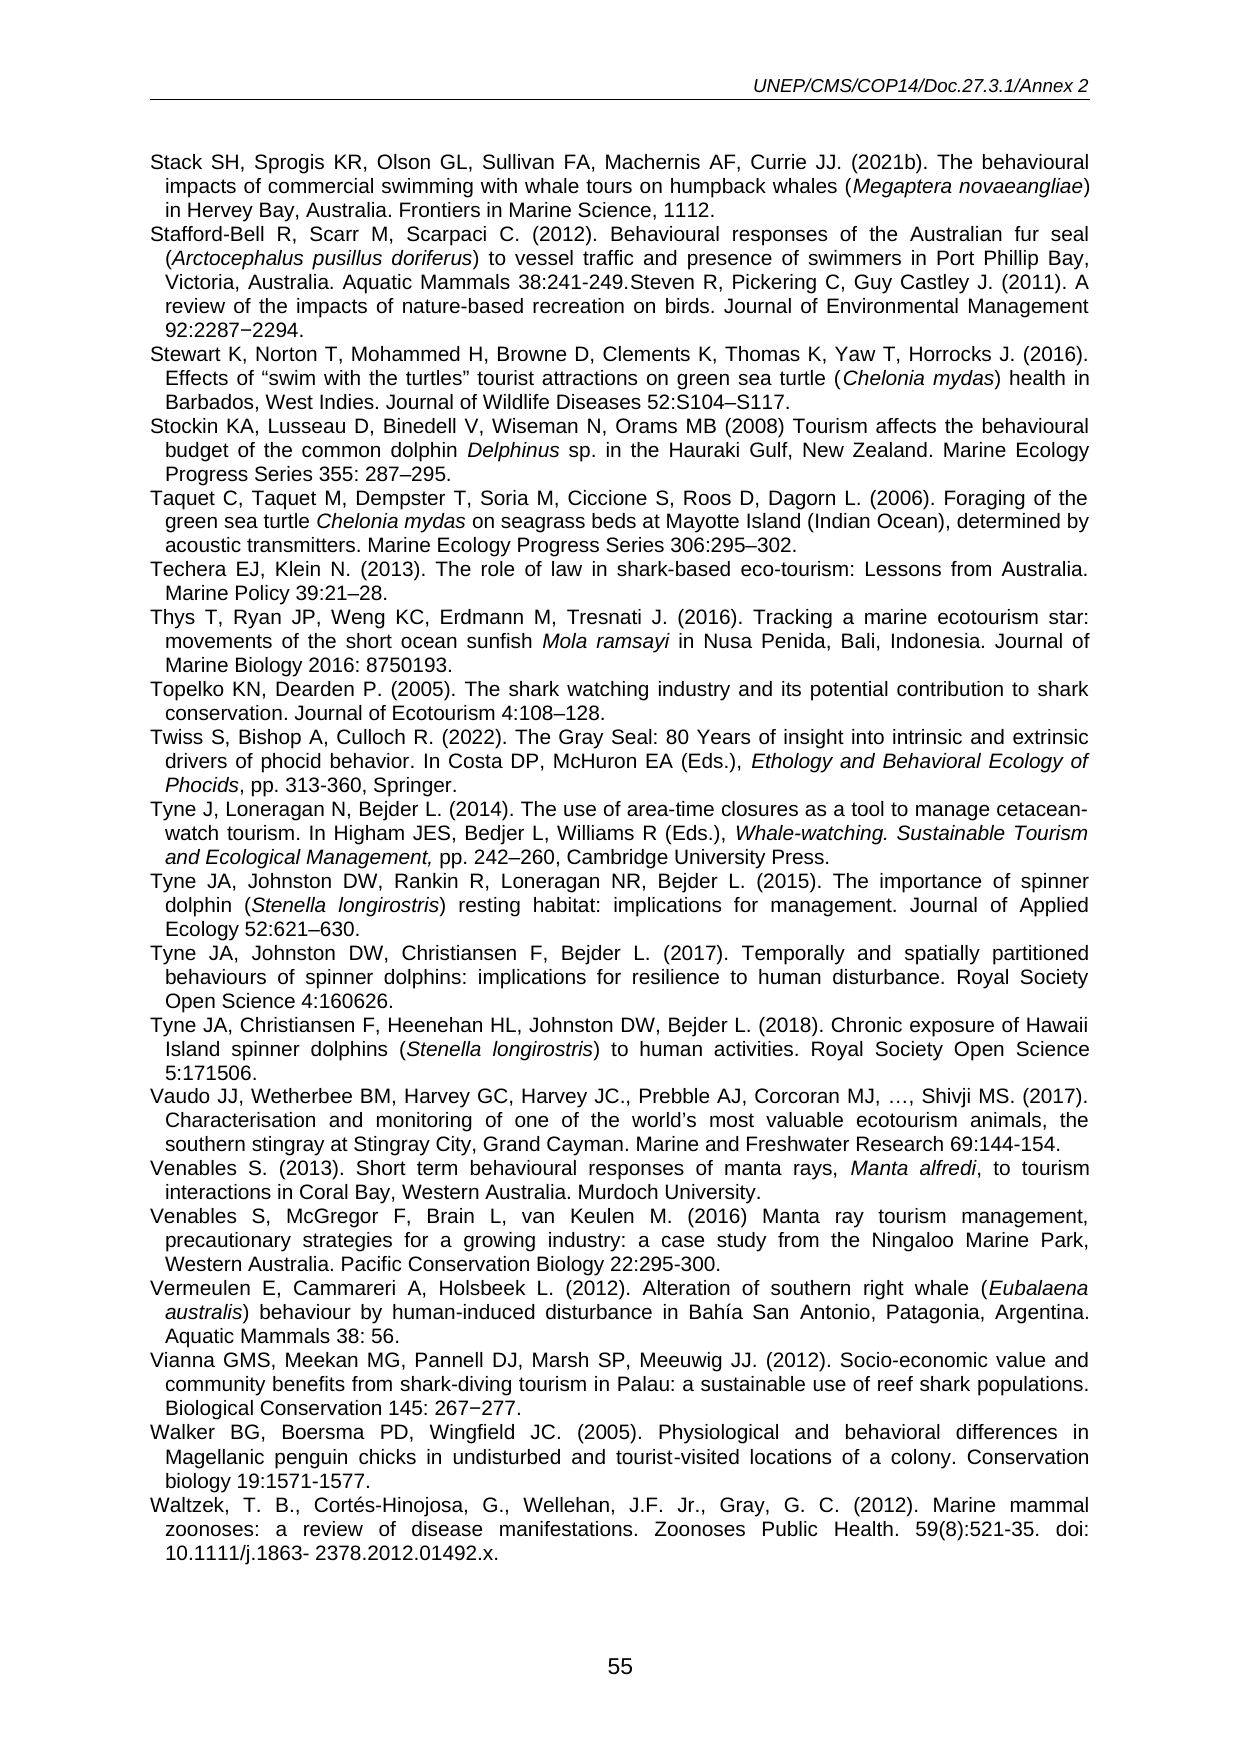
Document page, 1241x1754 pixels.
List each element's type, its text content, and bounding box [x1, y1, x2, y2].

text Stack SH, Sprogis KR, Olson GL, Sullivan FA, Machernis AF, Currie JJ. (2021b). The behavioural impacts of commercial swimming with whale tours on humpback whales (Megaptera novaeangliae) in Hervey Bay, Australia. Frontiers in Marine Science, 1112. [150, 150, 1090, 222]
text Stafford-Bell R, Scarr M, Scarpaci C. (2012). Behavioural responses of the Australian fur seal (Arctocephalus pusillus doriferus) to vessel traffic and presence of swimmers in Port Phillip Bay, Victoria, Australia. Aquatic Mammals 38:241-249.Steven R, Pickering C, Guy Castley J. (2011). A review of the impacts of nature-based recreation on birds. Journal of Environmental Management 92:2287−2294. [150, 222, 1090, 342]
text Vaudo JJ, Wetherbee BM, Harvey GC, Harvey JC., Prebble AJ, Corcoran MJ, …, Shivji MS. (2017). Characterisation and monitoring of one of the world’s most valuable ecotourism animals, the southern stingray at Stingray City, Grand Cayman. Marine and Freshwater Research 69:144-154. [150, 1084, 1090, 1156]
text Waltzek, T. B., Cortés-Hinojosa, G., Wellehan, J.F. Jr., Gray, G. C. (2012). Marine mammal zoonoses: a review of disease manifestations. Zoonoses Public Health. 59(8):521-35. doi: 10.1111/j.1863- 2378.2012.01492.x. [150, 1493, 1090, 1564]
text Venables S. (2013). Short term behavioural responses of manta rays, Manta alfredi, to tourism interactions in Coral Bay, Western Australia. Murdoch University. [150, 1156, 1090, 1204]
text Twiss S, Bishop A, Culloch R. (2022). The Gray Seal: 80 Years of insight into intrinsic and extrinsic drivers of phocid behavior. In Costa DP, McHuron EA (Eds.), Ethology and Behavioral Ecology of Phocids, pp. 313-360, Springer. [150, 725, 1090, 797]
text Walker BG, Boersma PD, Wingfield JC. (2005). Physiological and behavioral differences in Magellanic penguin chicks in undisturbed and tourist‐visited locations of a colony. Conservation biology 19:1571-1577. [150, 1420, 1090, 1493]
text Stewart K, Norton T, Mohammed H, Browne D, Clements K, Thomas K, Yaw T, Horrocks J. (2016). Effects of “swim with the turtles” tourist attractions on green sea turtle (Chelonia mydas) health in Barbados, West Indies. Journal of Wildlife Diseases 52:S104–S117. [150, 342, 1090, 413]
text Vermeulen E, Cammareri A, Holsbeek L. (2012). Alteration of southern right whale (Eubalaena australis) behaviour by human-induced disturbance in Bahía San Antonio, Patagonia, Argentina. Aquatic Mammals 38: 56. [150, 1276, 1090, 1348]
text Tyne JA, Christiansen F, Heenehan HL, Johnston DW, Bejder L. (2018). Chronic exposure of Hawaii Island spinner dolphins (Stenella longirostris) to human activities. Royal Society Open Science 5:171506. [150, 1012, 1090, 1084]
text Tyne JA, Johnston DW, Christiansen F, Bejder L. (2017). Temporally and spatially partitioned behaviours of spinner dolphins: implications for resilience to human disturbance. Royal Society Open Science 4:160626. [150, 941, 1090, 1012]
text Topelko KN, Dearden P. (2005). The shark watching industry and its potential contribution to shark conservation. Journal of Ecotourism 4:108–128. [150, 677, 1090, 725]
text Taquet C, Taquet M, Dempster T, Soria M, Ciccione S, Roos D, Dagorn L. (2006). Foraging of the green sea turtle Chelonia mydas on seagrass beds at Mayotte Island (Indian Ocean), determined by acoustic transmitters. Marine Ecology Progress Series 306:295–302. [150, 485, 1090, 557]
text Venables S, McGregor F, Brain L, van Keulen M. (2016) Manta ray tourism management, precautionary strategies for a growing industry: a case study from the Ningaloo Marine Park, Western Australia. Pacific Conservation Biology 22:295-300. [150, 1204, 1090, 1276]
text Tyne JA, Johnston DW, Rankin R, Loneragan NR, Bejder L. (2015). The importance of spinner dolphin (Stenella longirostris) resting habitat: implications for management. Journal of Applied Ecology 52:621–630. [150, 869, 1090, 941]
text Techera EJ, Klein N. (2013). The role of law in shark-based eco-tourism: Lessons from Australia. Marine Policy 39:21–28. [150, 557, 1090, 605]
text Stockin KA, Lusseau D, Binedell V, Wiseman N, Orams MB (2008) Tourism affects the behavioural budget of the common dolphin Delphinus sp. in the Hauraki Gulf, New Zealand. Marine Ecology Progress Series 355: 287–295. [150, 413, 1090, 485]
text Thys T, Ryan JP, Weng KC, Erdmann M, Tresnati J. (2016). Tracking a marine ecotourism star: movements of the short ocean sunfish Mola ramsayi in Nusa Penida, Bali, Indonesia. Journal of Marine Biology 2016: 8750193. [150, 605, 1090, 677]
text Tyne J, Loneragan N, Bejder L. (2014). The use of area-time closures as a tool to manage cetacean-watch tourism. In Higham JES, Bedjer L, Williams R (Eds.), Whale-watching. Sustainable Tourism and Ecological Management, pp. 242–260, Cambridge University Press. [150, 797, 1090, 869]
text Vianna GMS, Meekan MG, Pannell DJ, Marsh SP, Meeuwig JJ. (2012). Socio-economic value and community benefits from shark-diving tourism in Palau: a sustainable use of reef shark populations. Biological Conservation 145: 267−277. [150, 1348, 1090, 1420]
